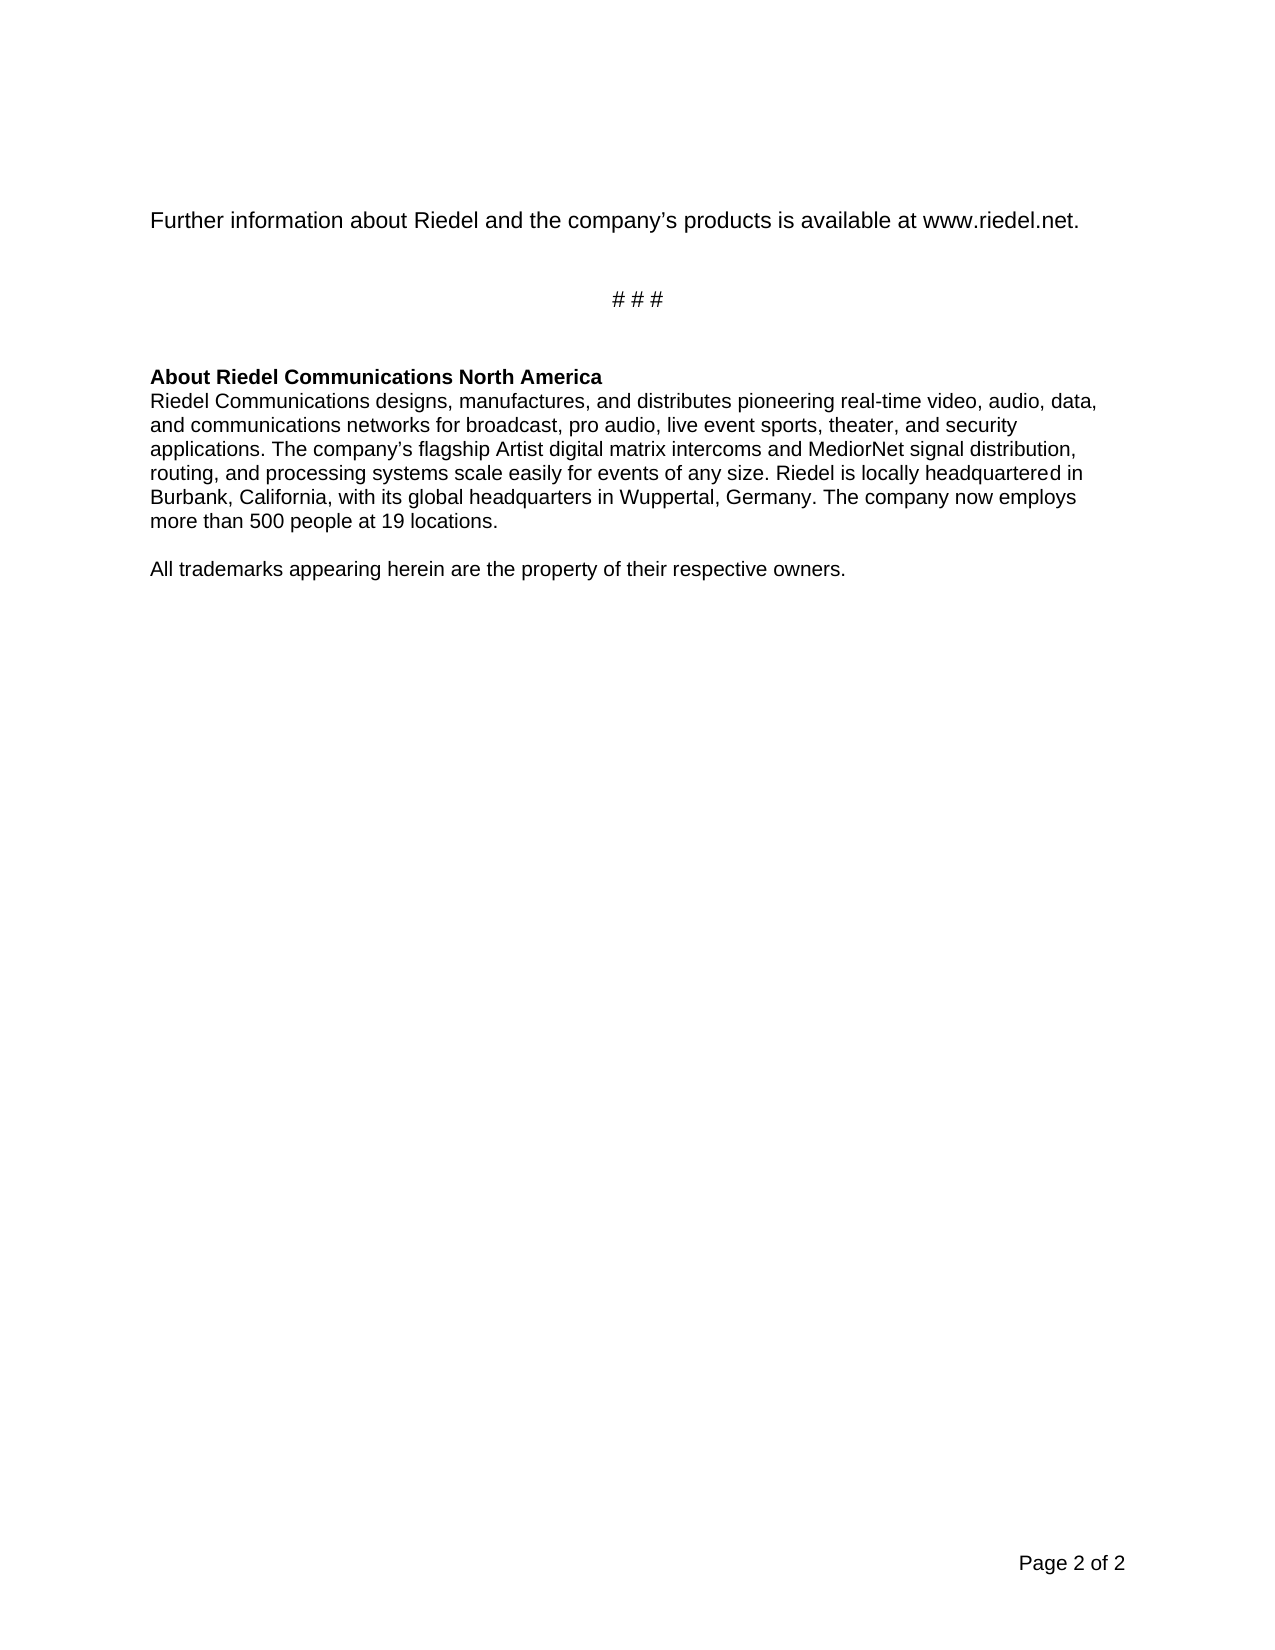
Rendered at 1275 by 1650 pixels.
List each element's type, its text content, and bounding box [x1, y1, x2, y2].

text About Riedel Communications North America Riedel Communications designs, manufactures, and distributes pioneering real-time video, audio, data, and communications networks for broadcast, pro audio, live event sports, theater, and security applications. The company’s flagship Artist digital matrix intercoms and MediorNet signal distribution, routing, and processing systems scale easily for events of any size. Riedel is locally headquartered in Burbank, California, with its global headquarters in Wuppertal, Germany. The company now employs more than 500 people at 19 locations. [150, 365, 1125, 532]
text Further information about Riedel and the company’s products is available at www.riedel.net. [150, 207, 1125, 233]
text All trademarks appearing herein are the property of their respective owners. [150, 556, 1125, 580]
text # # # [150, 286, 1125, 312]
